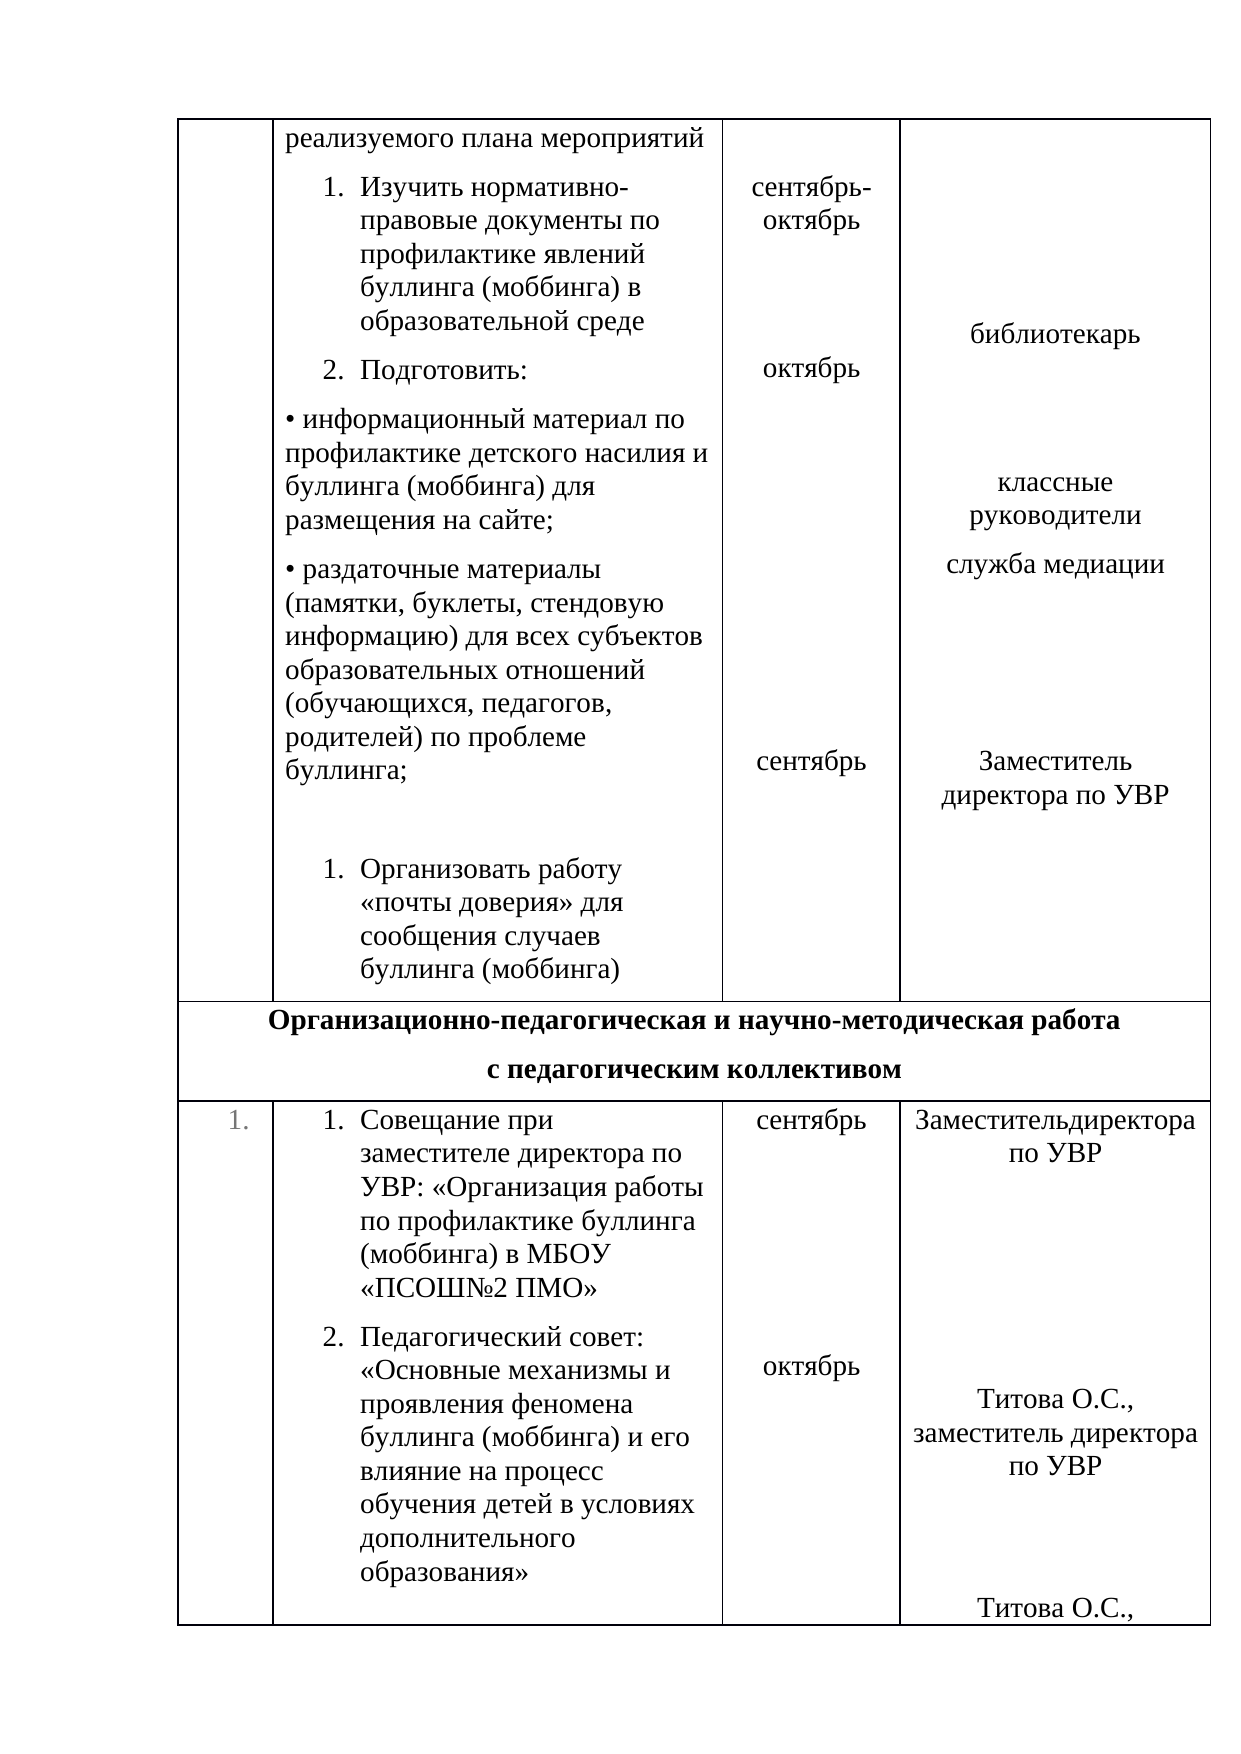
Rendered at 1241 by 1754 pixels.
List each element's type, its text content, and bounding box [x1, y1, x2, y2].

table_cell [179, 120, 272, 1001]
table_cell Организационно-педагогическая и научно-методическая работа с педагогическим коллективом [179, 1002, 1210, 1100]
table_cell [274, 1102, 722, 1624]
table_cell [723, 1102, 899, 1624]
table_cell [901, 1102, 1210, 1624]
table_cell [274, 120, 722, 1001]
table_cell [723, 120, 899, 1001]
table_cell [179, 1102, 272, 1624]
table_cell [901, 120, 1210, 1001]
